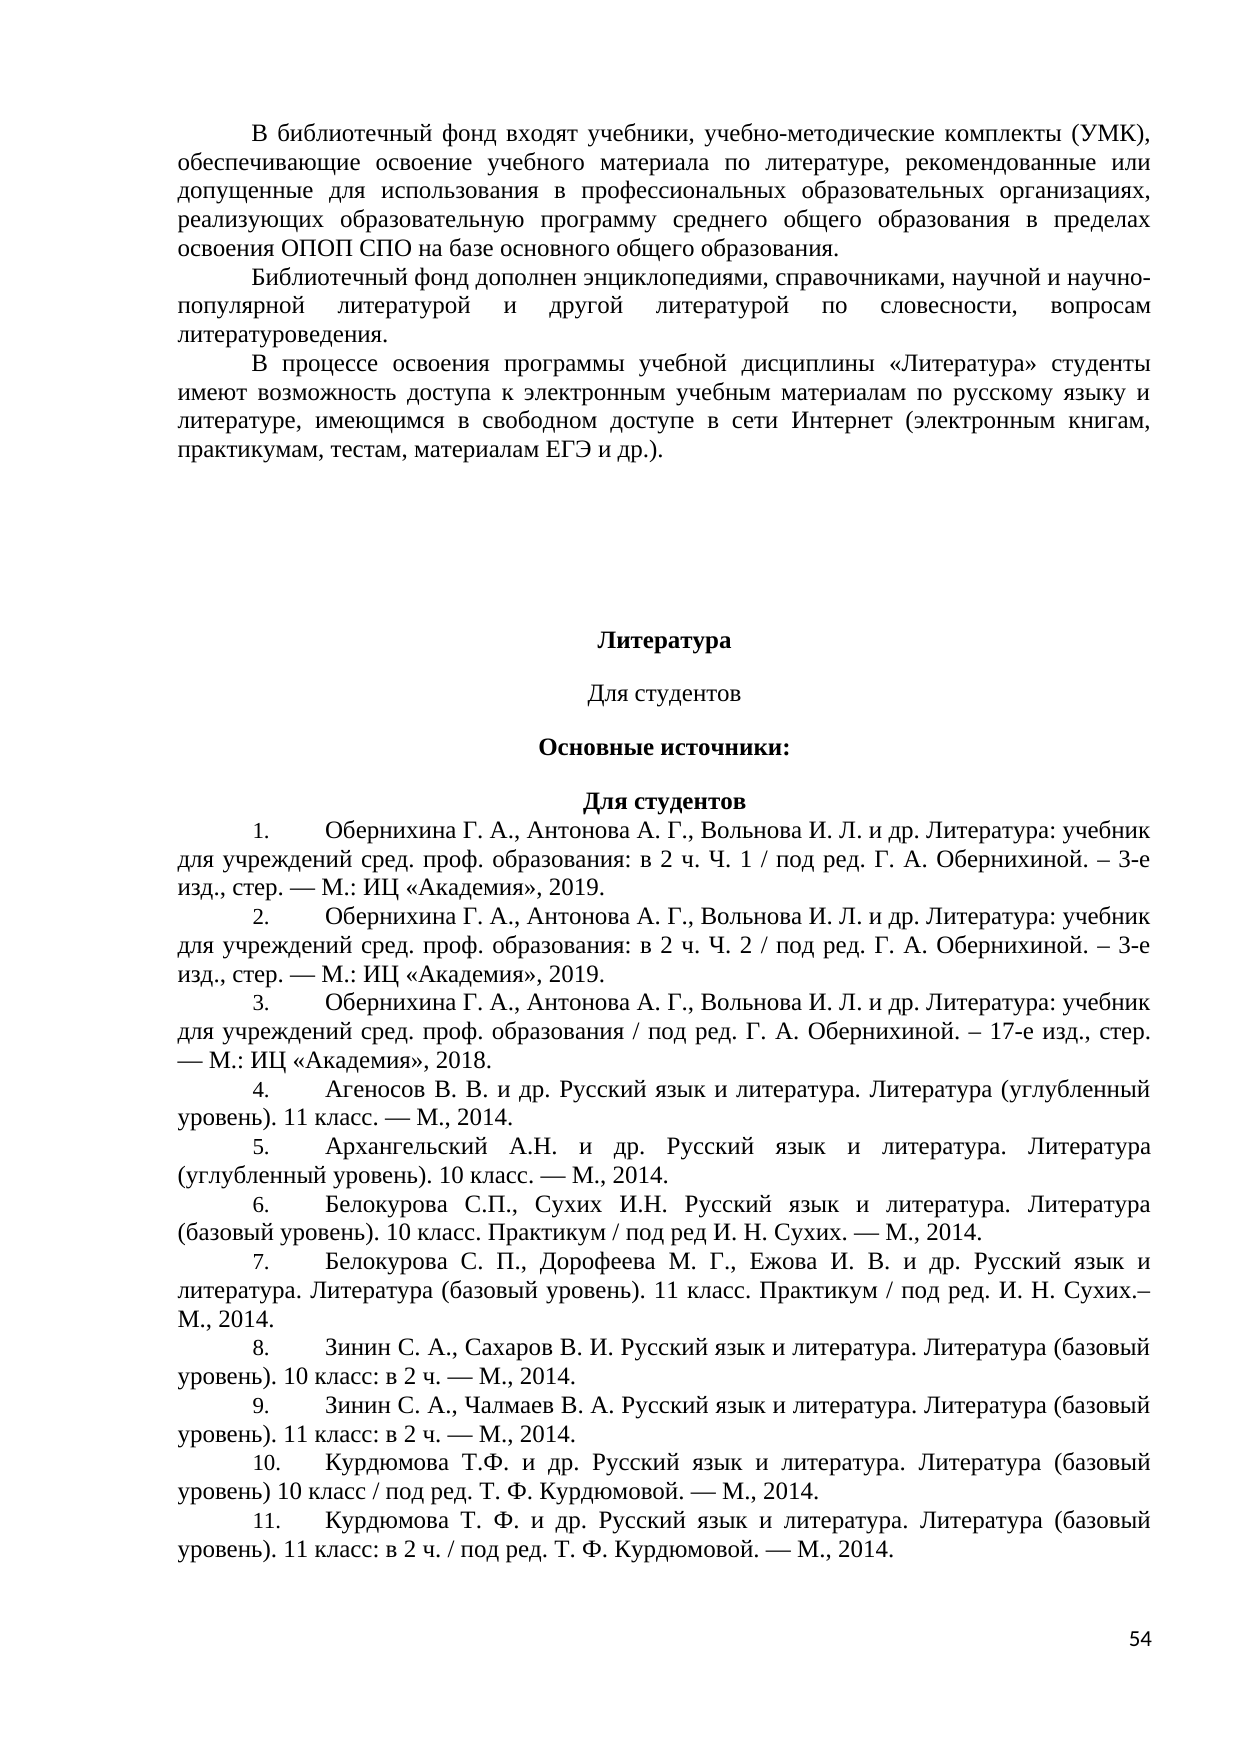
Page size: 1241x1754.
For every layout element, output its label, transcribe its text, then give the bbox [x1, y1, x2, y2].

text Библиотечный фонд дополнен энциклопедиями, справочниками, научной и научно-популярной литературой и другой литературой по словесности, вопросам литературоведения. [177, 262, 1152, 348]
list Обернихина Г. А., Антонова А. Г., Вольнова И. Л. и др. Литература: учебник для учреждений сред. проф. образования: в 2 ч. Ч. 1 / под ред. Г. А. Обернихиной. – 3-е изд., стер. — М.: ИЦ «Академия», 2019. [177, 815, 1152, 901]
list Зинин С. А., Сахаров В. И. Русский язык и литература. Литература (базовый уровень). 10 класс: в 2 ч. — М., 2014. [177, 1332, 1152, 1390]
list Курдюмова Т.Ф. и др. Русский язык и литература. Литература (базовый уровень) 10 класс / под ред. Т. Ф. Курдюмовой. — М., 2014. [177, 1447, 1152, 1505]
list Архангельский А.Н. и др. Русский язык и литература. Литература (углубленный уровень). 10 класс. — М., 2014. [177, 1131, 1152, 1189]
list Обернихина Г. А., Антонова А. Г., Вольнова И. Л. и др. Литература: учебник для учреждений сред. проф. образования / под ред. Г. А. Обернихиной. – 17-е изд., стер. — М.: ИЦ «Академия», 2018. [177, 987, 1152, 1074]
text Для студентов [177, 786, 1152, 815]
list Агеносов В. В. и др. Русский язык и литература. Литература (углубленный уровень). 11 класс. — М., 2014. [177, 1074, 1152, 1131]
list Зинин С. А., Чалмаев В. А. Русский язык и литература. Литература (базовый уровень). 11 класс: в 2 ч. — М., 2014. [177, 1390, 1152, 1447]
text Литература [177, 625, 1152, 653]
text Для студентов [177, 678, 1152, 707]
list Обернихина Г. А., Антонова А. Г., Вольнова И. Л. и др. Литература: учебник для учреждений сред. проф. образования: в 2 ч. Ч. 2 / под ред. Г. А. Обернихиной. – 3-е изд., стер. — М.: ИЦ «Академия», 2019. [177, 901, 1152, 987]
list Курдюмова Т. Ф. и др. Русский язык и литература. Литература (базовый уровень). 11 класс: в 2 ч. / под ред. Т. Ф. Курдюмовой. — М., 2014. [177, 1505, 1152, 1562]
text Основные источники: [177, 732, 1152, 761]
list Белокурова С. П., Дорофеева М. Г., Ежова И. В. и др. Русский язык и литература. Литература (базовый уровень). 11 класс. Практикум / под ред. И. Н. Сухих.– М., 2014. [177, 1246, 1152, 1332]
text В процессе освоения программы учебной дисциплины «Литература» студенты имеют возможность доступа к электронным учебным материалам по русскому языку и литературе, имеющимся в свободном доступе в сети Интернет (электронным книгам, практикумам, тестам, материалам ЕГЭ и др.). [177, 348, 1152, 463]
list Белокурова С.П., Сухих И.Н. Русский язык и литература. Литература (базовый уровень). 10 класс. Практикум / под ред И. Н. Сухих. — М., 2014. [177, 1189, 1152, 1246]
text В библиотечный фонд входят учебники, учебно-методические комплекты (УМК), обеспечивающие освоение учебного материала по литературе, рекомендованные или допущенные для использования в профессиональных образовательных организациях, реализующих образовательную программу среднего общего образования в пределах освоения ОПОП СПО на базе основного общего образования. [177, 118, 1152, 262]
